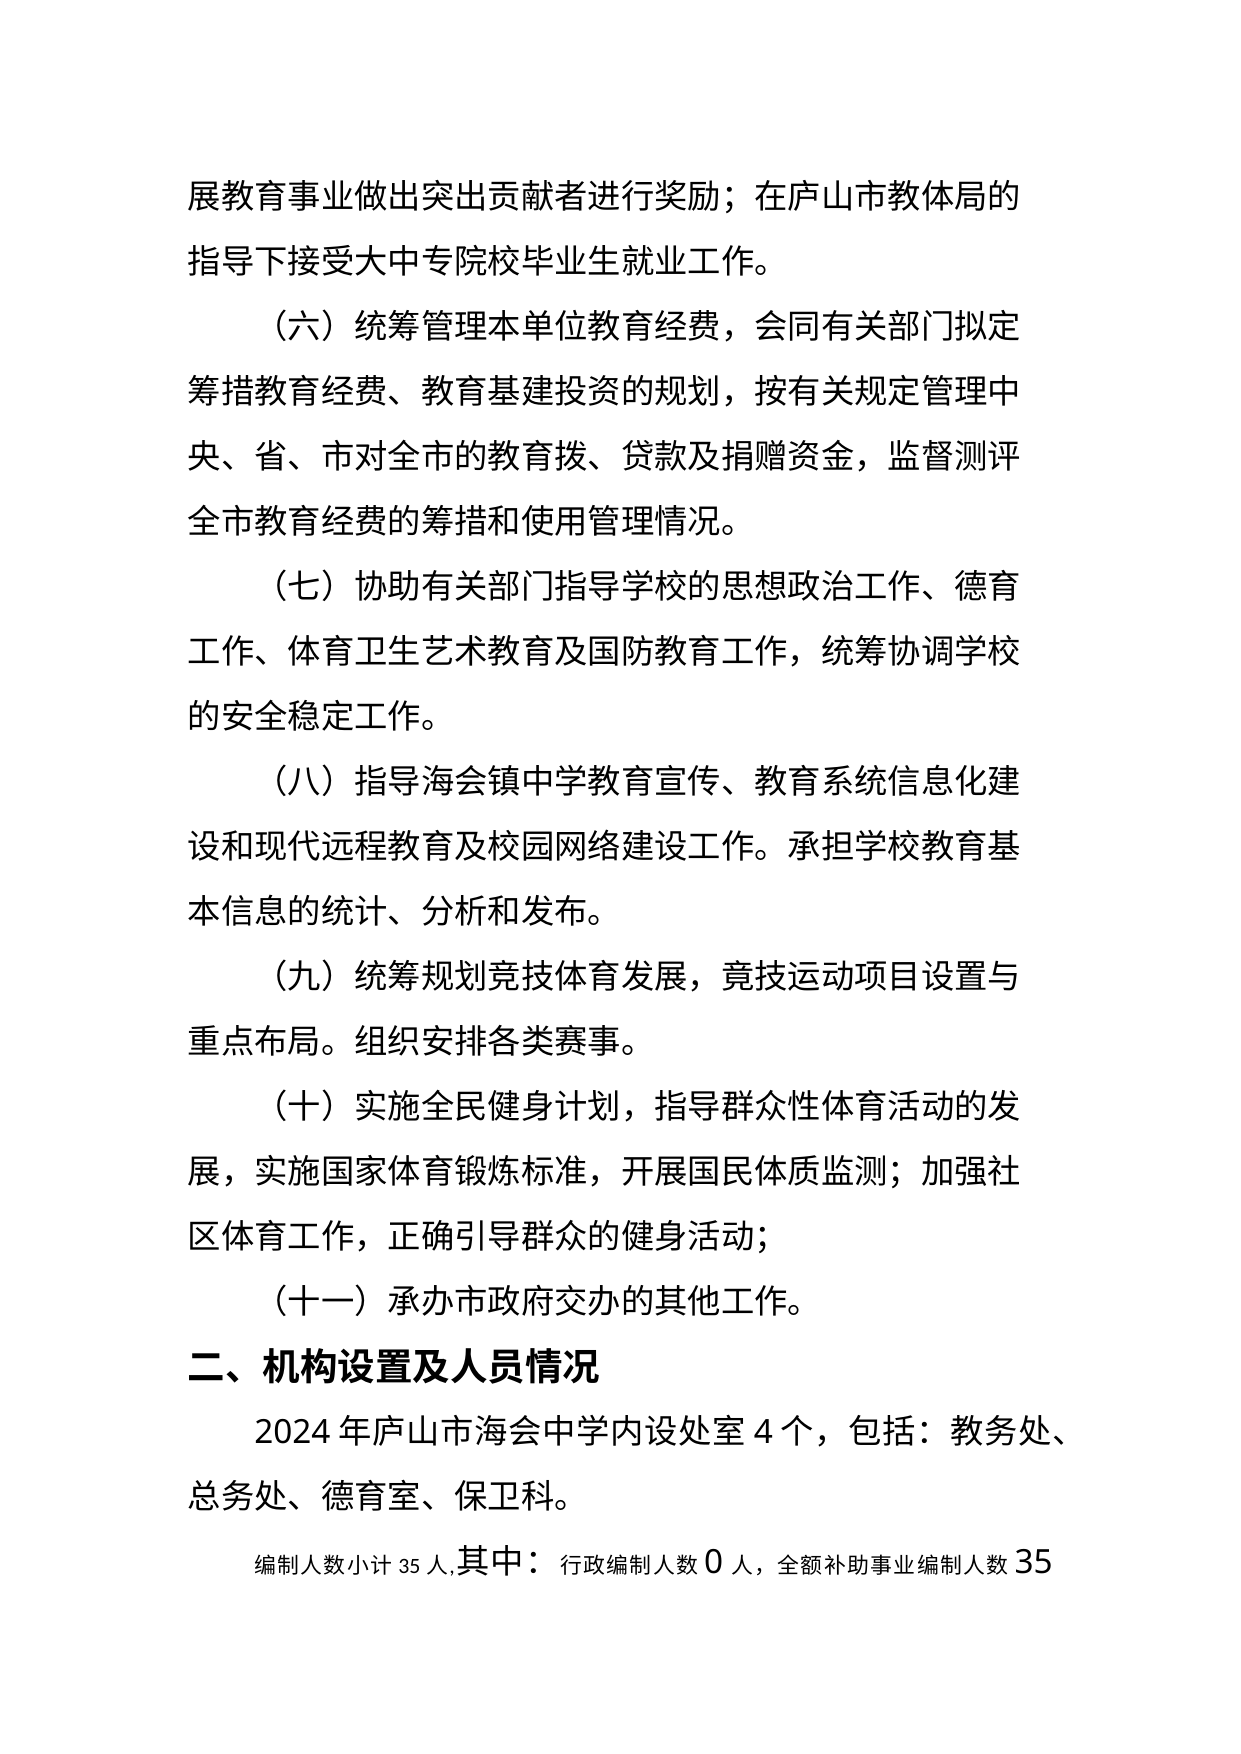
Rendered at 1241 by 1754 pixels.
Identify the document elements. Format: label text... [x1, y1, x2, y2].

text （十一）承办市政府交办的其他工作。 [187, 1267, 1053, 1332]
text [187, 1527, 1053, 1592]
text 二、机构设置及人员情况 [187, 1332, 1053, 1397]
text （八）指导海会镇中学教育宣传、教育系统信息化建设和现代远程教育及校园网络建设工作。承担学校教育基本信息的统计、分析和发布。 [187, 747, 1053, 942]
text （六）统筹管理本单位教育经费，会同有关部门拟定筹措教育经费、教育基建投资的规划，按有关规定管理中央、省、市对全市的教育拨、贷款及捐赠资金，监督测评全市教育经费的筹措和使用管理情况。 [187, 292, 1053, 552]
text （七）协助有关部门指导学校的思想政治工作、德育工作、体育卫生艺术教育及国防教育工作，统筹协调学校的安全稳定工作。 [187, 552, 1053, 747]
text 2024年庐山市海会中学内设处室4个，包括：教务处、总务处、德育室、保卫科。 [187, 1397, 1053, 1527]
text （九）统筹规划竞技体育发展，竟技运动项目设置与重点布局。组织安排各类赛事。 [187, 942, 1053, 1072]
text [187, 162, 1053, 292]
text （十）实施全民健身计划，指导群众性体育活动的发展，实施国家体育锻炼标准，开展国民体质监测；加强社区体育工作，正确引导群众的健身活动； [187, 1072, 1053, 1267]
